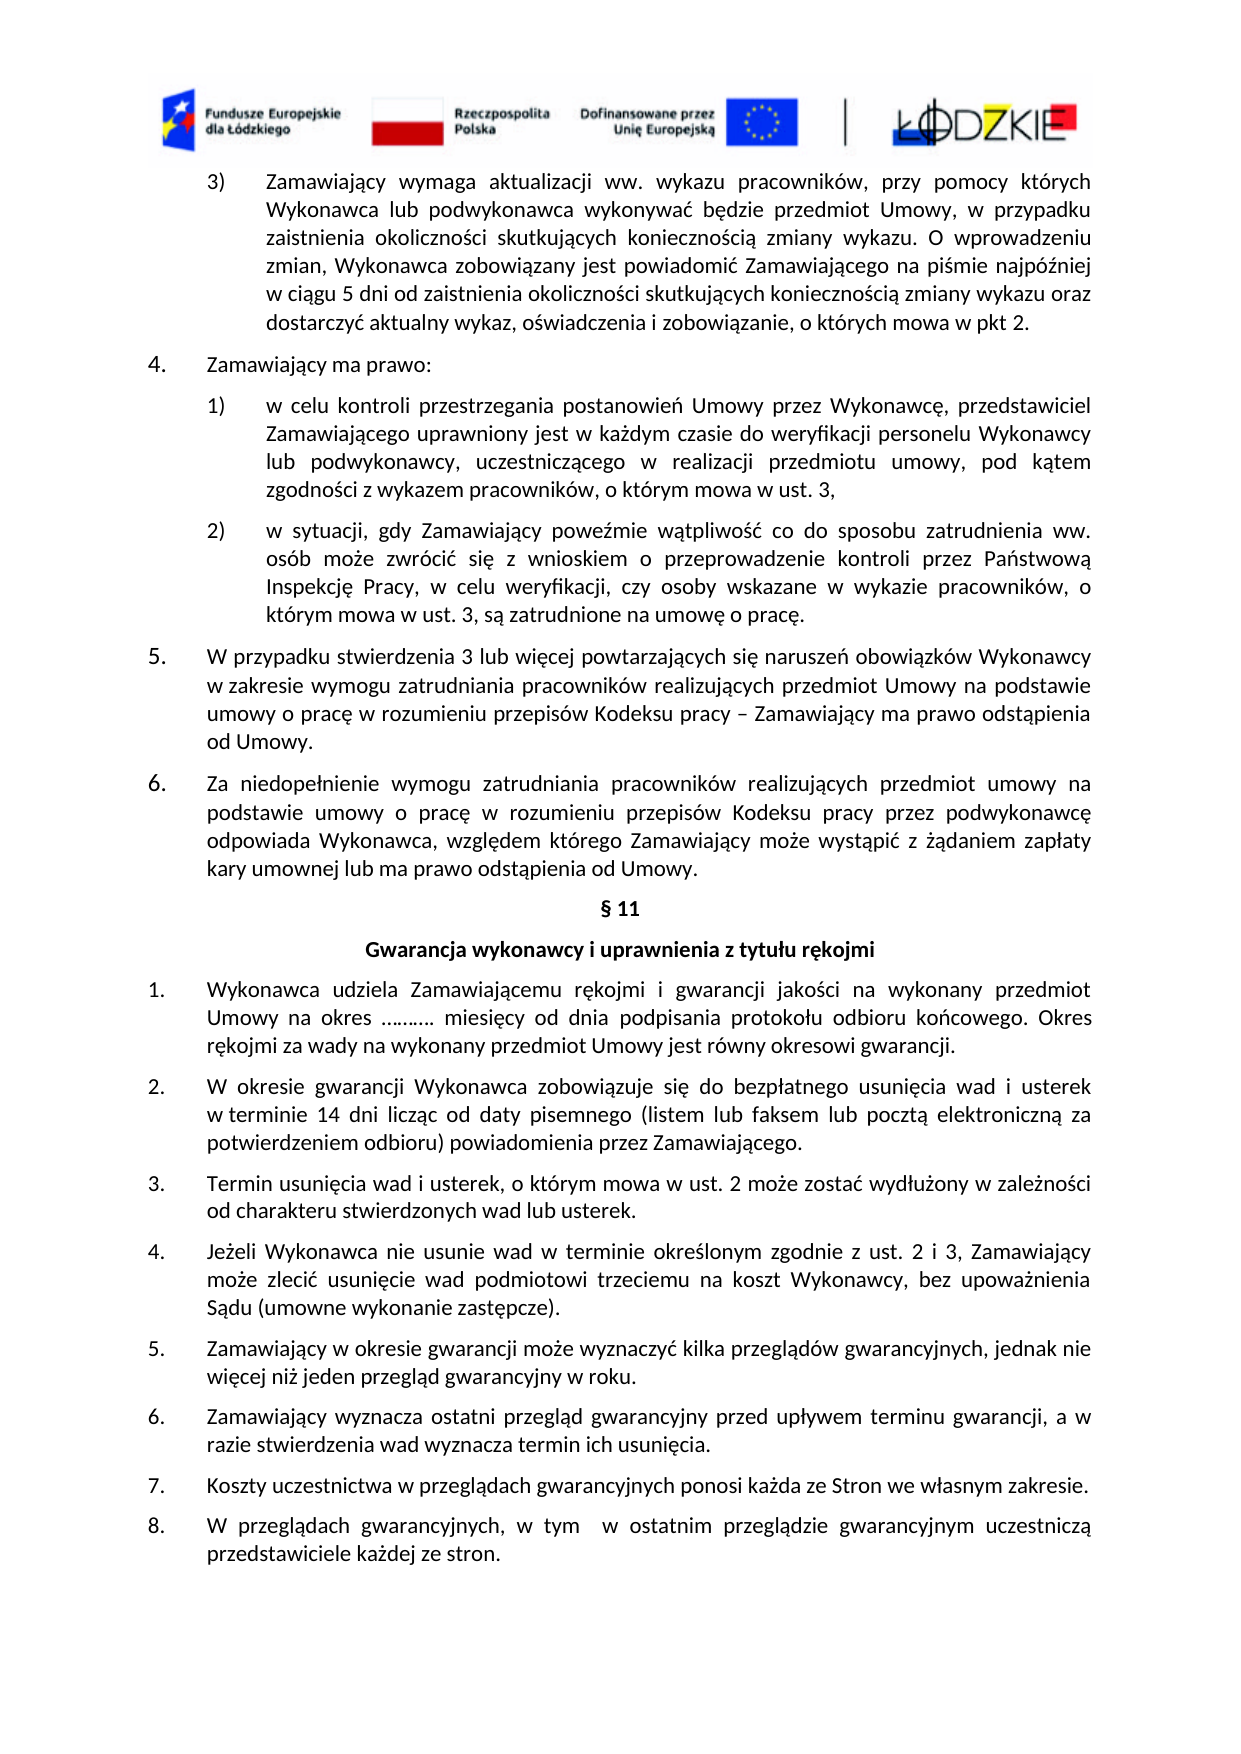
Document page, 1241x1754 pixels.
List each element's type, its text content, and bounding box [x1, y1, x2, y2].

list Zamawiający wyznacza ostatni przegląd gwarancyjny przed upływem terminu gwarancji, a w razie stwierdzenia wad wyznacza termin ich usunięcia. [148, 1402, 1093, 1458]
list Termin usunięcia wad i usterek, o którym mowa w ust. 2 może zostać wydłużony w zależności od charakteru stwierdzonych wad lub usterek. [148, 1169, 1093, 1225]
list Za niedopełnienie wymogu zatrudniania pracowników realizujących przedmiot umowy na podstawie umowy o pracę w rozumieniu przepisów Kodeksu pracy przez podwykonawcę odpowiada Wykonawca, względem którego Zamawiający może wystąpić z żądaniem zapłaty kary umownej lub ma prawo odstąpienia od Umowy. [148, 767, 1093, 882]
list Zamawiający ma prawo: [148, 348, 1093, 379]
list w sytuacji, gdy Zamawiający poweźmie wątpliwość co do sposobu zatrudnienia ww. osób może zwrócić się z wnioskiem o przeprowadzenie kontroli przez Państwową Inspekcję Pracy, w celu weryfikacji, czy osoby wskazane w wykazie pracowników, o którym mowa w ust. 3, są zatrudnione na umowę o pracę. [207, 516, 1093, 628]
list w celu kontroli przestrzegania postanowień Umowy przez Wykonawcę, przedstawiciel Zamawiającego uprawniony jest w każdym czasie do weryfikacji personelu Wykonawcy lub podwykonawcy, uczestniczącego w realizacji przedmiotu umowy, pod kątem zgodności z wykazem pracowników, o którym mowa w ust. 3, [207, 391, 1093, 503]
list W przypadku stwierdzenia 3 lub więcej powtarzających się naruszeń obowiązków Wykonawcy w zakresie wymogu zatrudniania pracowników realizujących przedmiot Umowy na podstawie umowy o pracę w rozumieniu przepisów Kodeksu pracy – Zamawiający ma prawo odstąpienia od Umowy. [148, 640, 1093, 755]
list Zamawiający w okresie gwarancji może wyznaczyć kilka przeglądów gwarancyjnych, jednak nie więcej niż jeden przegląd gwarancyjny w roku. [148, 1334, 1093, 1390]
list Jeżeli Wykonawca nie usunie wad w terminie określonym zgodnie z ust. 2 i 3, Zamawiający może zlecić usunięcie wad podmiotowi trzeciemu na koszt Wykonawcy, bez upoważnienia Sądu (umowne wykonanie zastępcze). [148, 1237, 1093, 1321]
list Wykonawca udziela Zamawiającemu rękojmi i gwarancji jakości na wykonany przedmiot Umowy na okres ………. miesięcy od dnia podpisania protokołu odbioru końcowego. Okres rękojmi za wady na wykonany przedmiot Umowy jest równy okresowi gwarancji. [148, 976, 1093, 1059]
text Gwarancja wykonawcy i uprawnienia z tytułu rękojmi [148, 935, 1093, 963]
text § 11 [148, 894, 1093, 922]
list W okresie gwarancji Wykonawca zobowiązuje się do bezpłatnego usunięcia wad i usterek w terminie 14 dni licząc od daty pisemnego (listem lub faksem lub pocztą elektroniczną za potwierdzeniem odbioru) powiadomienia przez Zamawiającego. [148, 1072, 1093, 1156]
list Zamawiający wymaga aktualizacji ww. wykazu pracowników, przy pomocy których Wykonawca lub podwykonawca wykonywać będzie przedmiot Umowy, w przypadku zaistnienia okoliczności skutkujących koniecznością zmiany wykazu. O wprowadzeniu zmian, Wykonawca zobowiązany jest powiadomić Zamawiającego na piśmie najpóźniej w ciągu 5 dni od zaistnienia okoliczności skutkujących koniecznością zmiany wykazu oraz dostarczyć aktualny wykaz, oświadczenia i zobowiązanie, o których mowa w pkt 2. [207, 168, 1093, 336]
list W przeglądach gwarancyjnych, w tym w ostatnim przeglądzie gwarancyjnym uczestniczą przedstawiciele każdej ze stron. [148, 1511, 1093, 1567]
list Koszty uczestnictwa w przeglądach gwarancyjnych ponosi każda ze Stron we własnym zakresie. [148, 1471, 1093, 1499]
picture [147, 73, 1093, 168]
